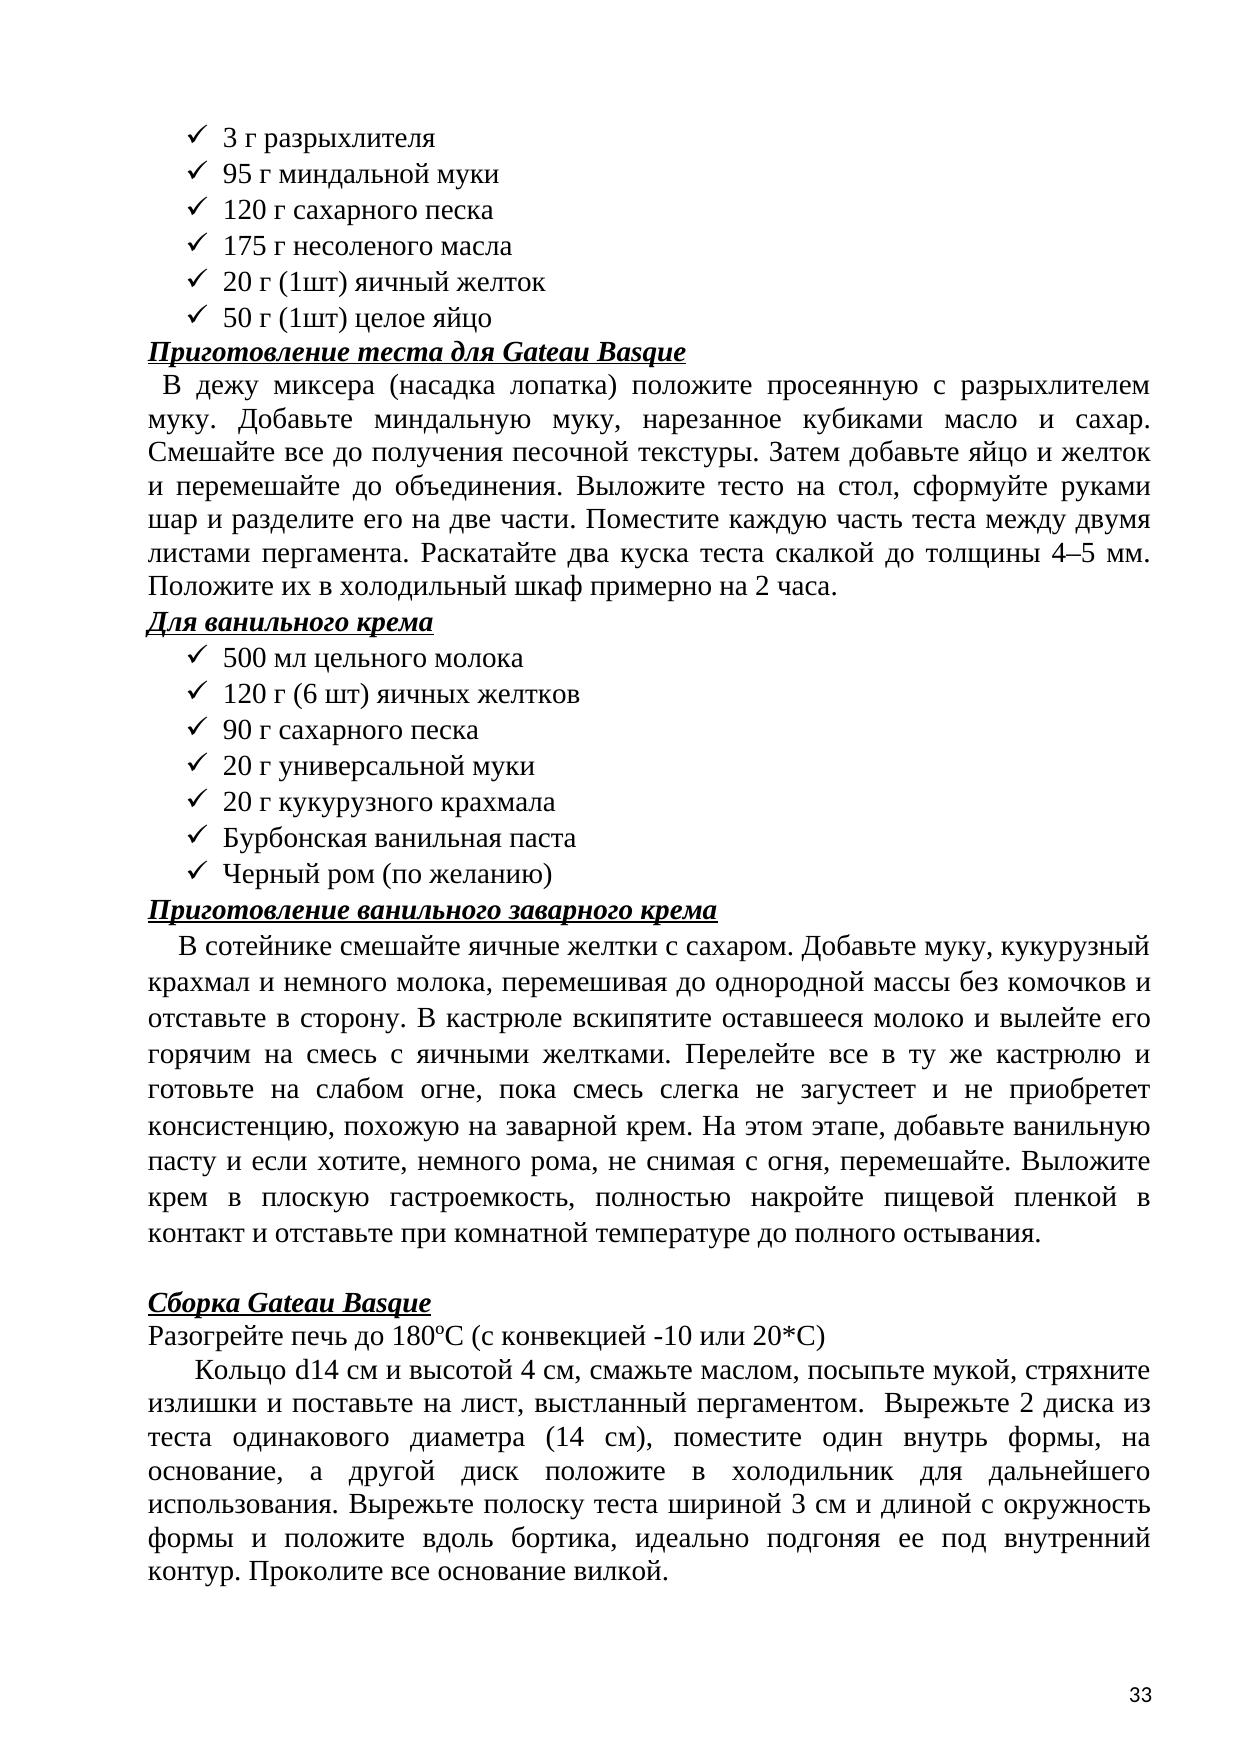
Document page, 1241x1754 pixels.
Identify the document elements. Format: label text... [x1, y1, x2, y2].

list 50 г (1шт) целое яйцо [185, 298, 1152, 334]
text Приготовление ванильного заварного крема [148, 889, 1152, 926]
list 500 мл цельного молока [185, 638, 1152, 674]
list 95 г миндальной муки [185, 154, 1152, 190]
text Приготовление теста для Gateau Basque [148, 334, 1152, 367]
list 120 г (6 шт) яичных желтков [185, 674, 1152, 710]
text Кольцо d14 см и высотой 4 см, смажьте маслом, посыпьте мукой, стряхните излишки и поставьте на лист, выстланный пергаментом. Вырежьте 2 диска из теста одинакового диаметра (14 см), поместите один внутрь формы, на основание, а другой диск положите в холодильник для дальнейшего использования. Вырежьте полоску теста шириной 3 см и длиной с окружность формы и положите вдоль бортика, идеально подгоняя ее под внутренний контур. Проколите все основание вилкой. [148, 1352, 1152, 1587]
list 90 г сахарного песка [185, 710, 1152, 746]
list 20 г кукурузного крахмала [185, 782, 1152, 818]
text В дежу миксера (насадка лопатка) положите просеянную с разрыхлителем муку. Добавьте миндальную муку, нарезанное кубиками масло и сахар. Смешайте все до получения песочной текстуры. Затем добавьте яйцо и желток и перемешайте до объединения. Выложите тесто на стол, сформуйте руками шар и разделите его на две части. Поместите каждую часть теста между двумя листами пергамента. Раскатайте два куска теста скалкой до толщины 4–5 мм. Положите их в холодильный шкаф примерно на 2 часа. [148, 367, 1152, 602]
list Бурбонская ванильная паста [185, 818, 1152, 854]
list 120 г сахарного песка [185, 190, 1152, 226]
text Для ванильного крема [148, 602, 1152, 638]
list Черный ром (по желанию) [185, 854, 1152, 889]
list 20 г универсальной муки [185, 746, 1152, 782]
text Разогрейте печь до 180ºC (с конвекцией -10 или 20*С) [148, 1318, 1152, 1352]
list 175 г несоленого масла [185, 226, 1152, 262]
text Сборка Gateau Basque [148, 1285, 1152, 1318]
list 20 г (1шт) яичный желток [185, 262, 1152, 298]
list 3 г разрыхлителя [185, 118, 1152, 154]
text В сотейнике смешайте яичные желтки с сахаром. Добавьте муку, кукурузный крахмал и немного молока, перемешивая до однородной массы без комочков и отставьте в сторону. В кастрюле вскипятите оставшееся молоко и вылейте его горячим на смесь с яичными желтками. Перелейте все в ту же кастрюлю и готовьте на слабом огне, пока смесь слегка не загустеет и не приобретет консистенцию, похожую на заварной крем. На этом этапе, добавьте ванильную пасту и если хотите, немного рома, не снимая с огня, перемешайте. Выложите крем в плоскую гастроемкость, полностью накройте пищевой пленкой в контакт и отставьте при комнатной температуре до полного остывания. [148, 926, 1152, 1249]
